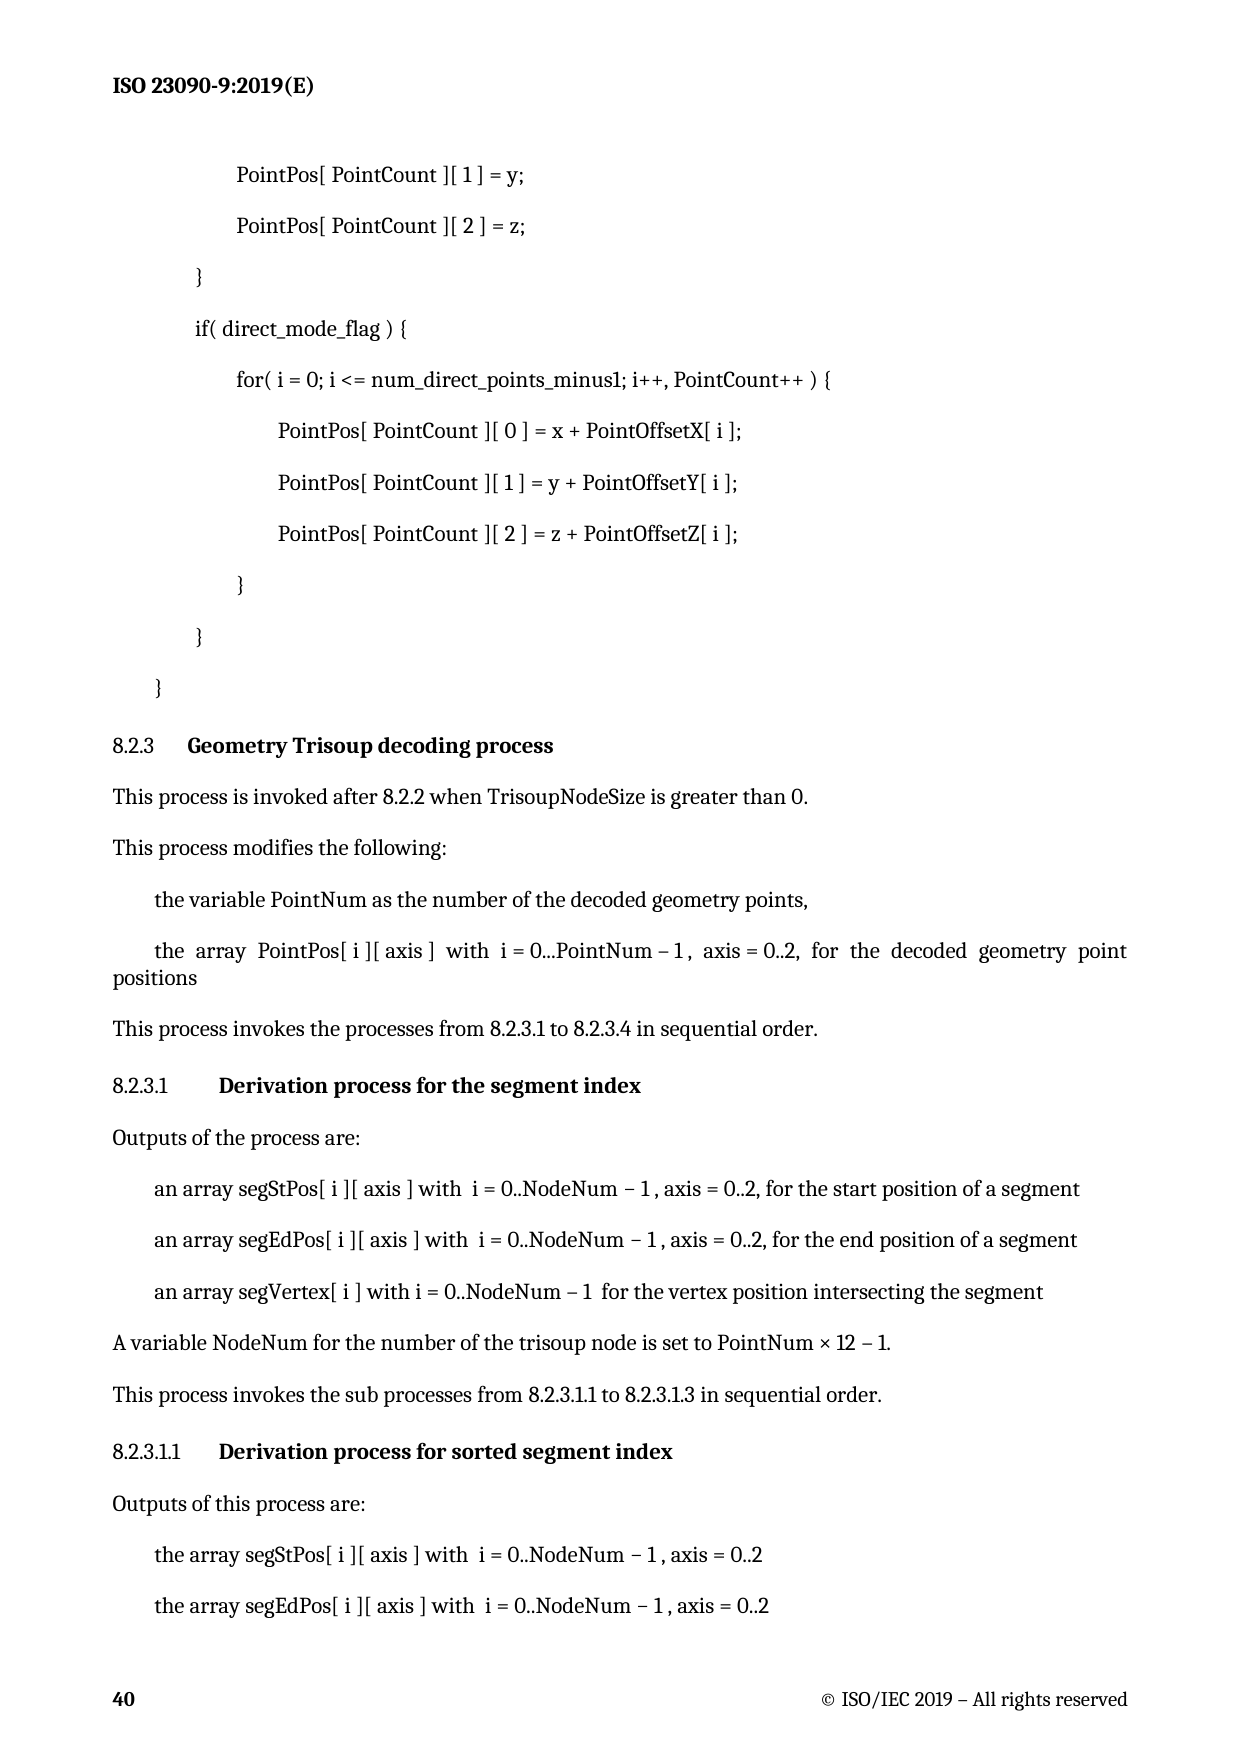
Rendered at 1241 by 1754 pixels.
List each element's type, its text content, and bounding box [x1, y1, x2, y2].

text if( direct_mode_flag ) { [112, 315, 1128, 342]
subtitle Geometry Trisoup decoding process [112, 732, 1128, 759]
text an array segStPos[ i ][ axis ] with i = 0..NodeNum − 1 , axis = 0..2, for the start position of a segment [112, 1176, 1128, 1202]
text an array segEdPos[ i ][ axis ] with i = 0..NodeNum − 1 , axis = 0..2, for the end position of a segment [112, 1227, 1128, 1254]
subtitle Derivation process for the segment index [112, 1073, 1128, 1099]
text the array segEdPos[ i ][ axis ] with i = 0..NodeNum − 1 , axis = 0..2 [112, 1593, 1128, 1619]
text PointPos[ PointCount ][ 1 ] = y; [112, 161, 1128, 188]
text for( i = 0; i <= num_direct_points_minus1; i++, PointCount++ ) { [112, 367, 1128, 393]
text } [112, 572, 1128, 598]
text the array PointPos[ i ][ axis ] with i = 0...PointNum – 1 , axis = 0..2, for the decoded geometry point positions [112, 938, 1128, 991]
text Outputs of this process are: [112, 1490, 1128, 1517]
text the array segStPos[ i ][ axis ] with i = 0..NodeNum − 1 , axis = 0..2 [112, 1542, 1128, 1568]
text } [112, 264, 1128, 290]
text PointPos[ PointCount ][ 1 ] = y + PointOffsetY[ i ]; [112, 469, 1128, 496]
text This process invokes the processes from 8.2.3.1 to 8.2.3.4 in sequential order. [112, 1016, 1128, 1042]
text This process is invoked after 8.2.2 when TrisoupNodeSize is greater than 0. [112, 784, 1128, 810]
text PointPos[ PointCount ][ 2 ] = z; [112, 213, 1128, 239]
text This process invokes the sub processes from 8.2.3.1.1 to 8.2.3.1.3 in sequential order. [112, 1381, 1128, 1408]
text } [112, 623, 1128, 650]
text } [112, 675, 1128, 701]
text the variable PointNum as the number of the decoded geometry points, [112, 887, 1128, 913]
text Outputs of the process are: [112, 1124, 1128, 1151]
subtitle Derivation process for sorted segment index [112, 1439, 1128, 1465]
text an array segVertex[ i ] with i = 0..NodeNum – 1 for the vertex position intersecting the segment [112, 1279, 1128, 1305]
text PointPos[ PointCount ][ 2 ] = z + PointOffsetZ[ i ]; [112, 521, 1128, 547]
text PointPos[ PointCount ][ 0 ] = x + PointOffsetX[ i ]; [112, 418, 1128, 444]
text A variable NodeNum for the number of the trisoup node is set to PointNum × 12 – 1. [112, 1330, 1128, 1356]
text This process modifies the following: [112, 835, 1128, 862]
